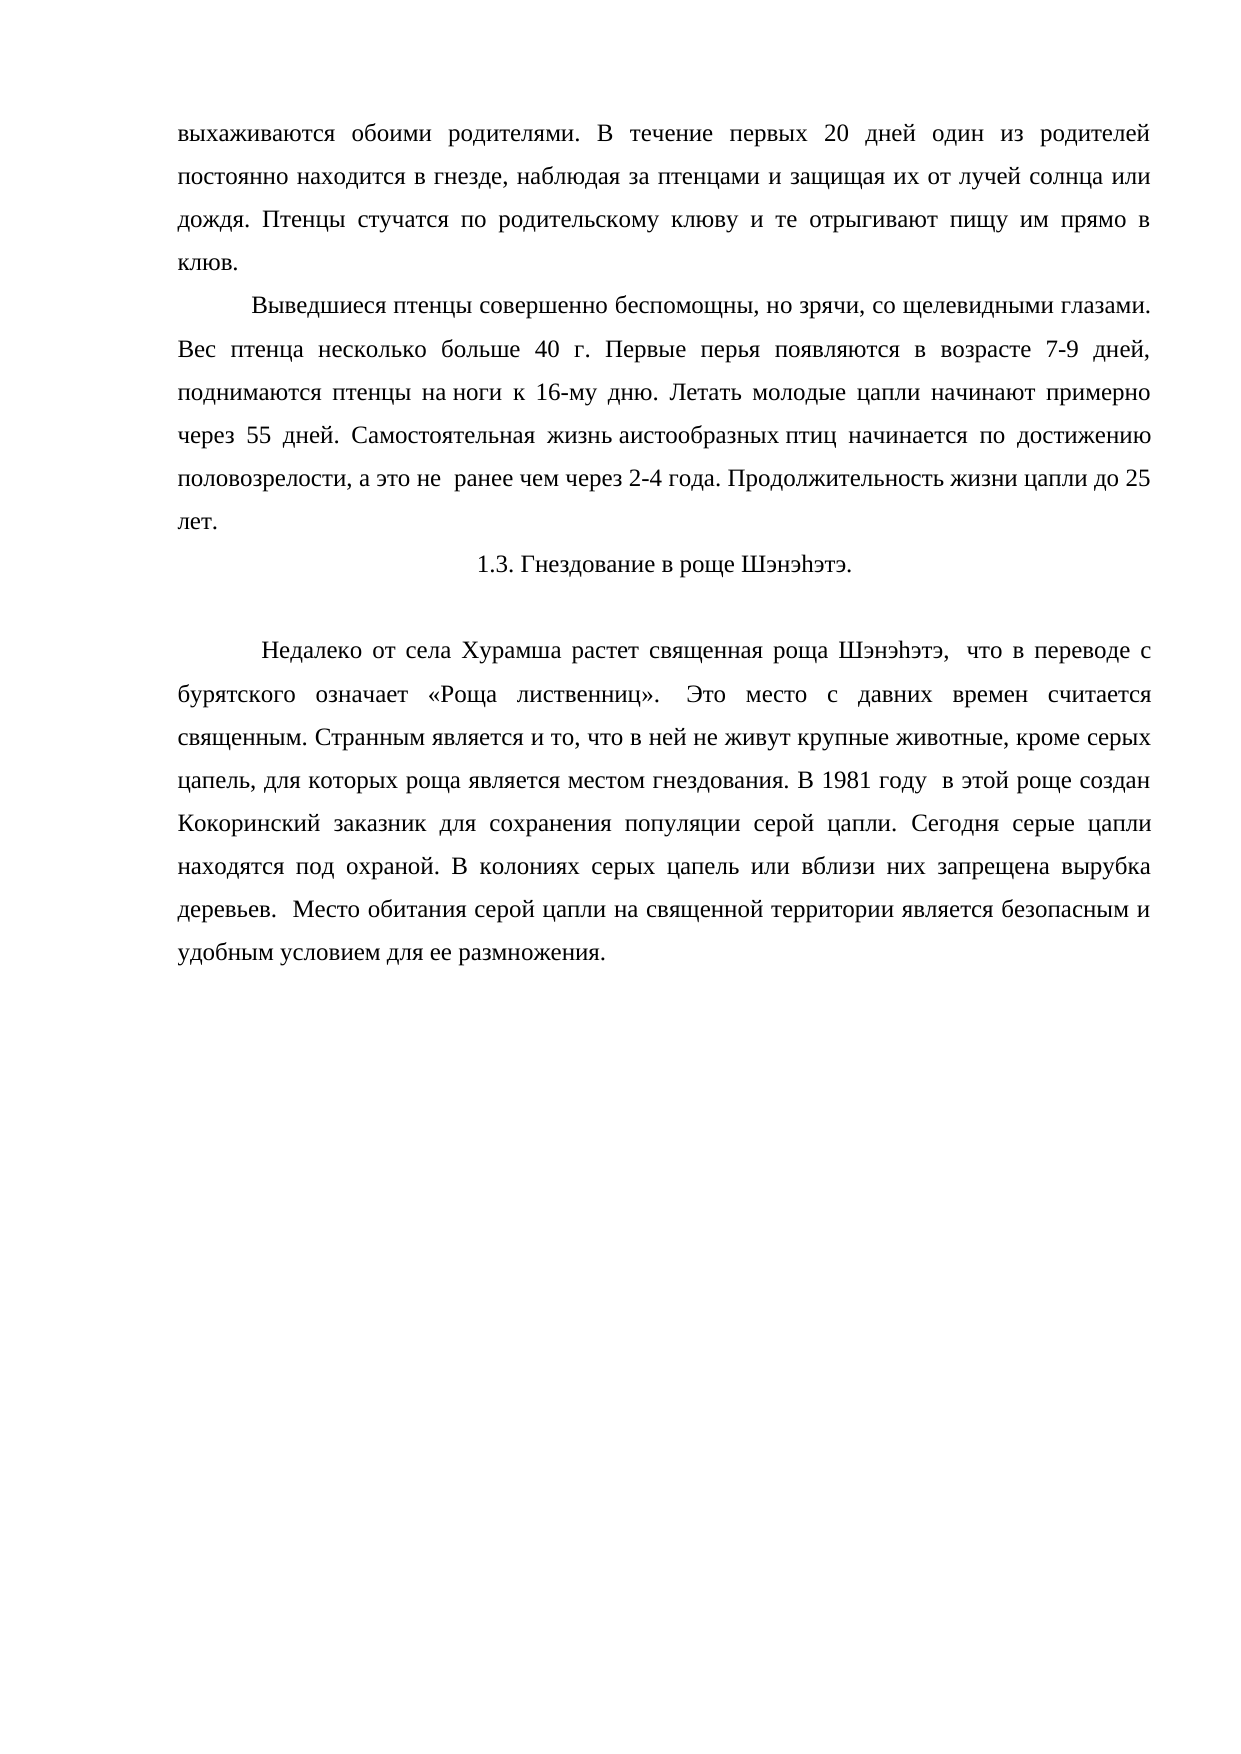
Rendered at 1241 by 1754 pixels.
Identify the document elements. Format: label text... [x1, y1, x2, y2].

text Выведшиеся птенцы совершенно беспомощны, но зрячи, со щелевидными глазами. Вес птенца несколько больше 40 г. Первые перья появляются в возрасте 7-9 дней, поднимаются птенцы на ноги к 16-му дню. Летать молодые цапли начинают примерно через 55 дней. Самостоятельная жизнь аистообразных птиц начинается по достижению половозрелости, а это не ранее чем через 2-4 года. Продолжительность жизни цапли до 25 лет. [177, 291, 1152, 535]
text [177, 118, 1152, 276]
text 1.3. Гнездование в роще Шэнэhэтэ. [177, 549, 1152, 578]
text Недалеко от села Хурамша растет священная роща Шэнэhэтэ, что в переводе с бурятского означает «Роща лиственниц». Это место с давних времен считается священным. Странным является и то, что в ней не живут крупные животные, кроме серых цапель, для которых роща является местом гнездования. В 1981 году в этой роще создан Кокоринский заказник для сохранения популяции серой цапли. Сегодня серые цапли находятся под охраной. В колониях серых цапель или вблизи них запрещена вырубка деревьев. Место обитания серой цапли на священной территории является безопасным и удобным условием для ее размножения. [177, 636, 1152, 966]
